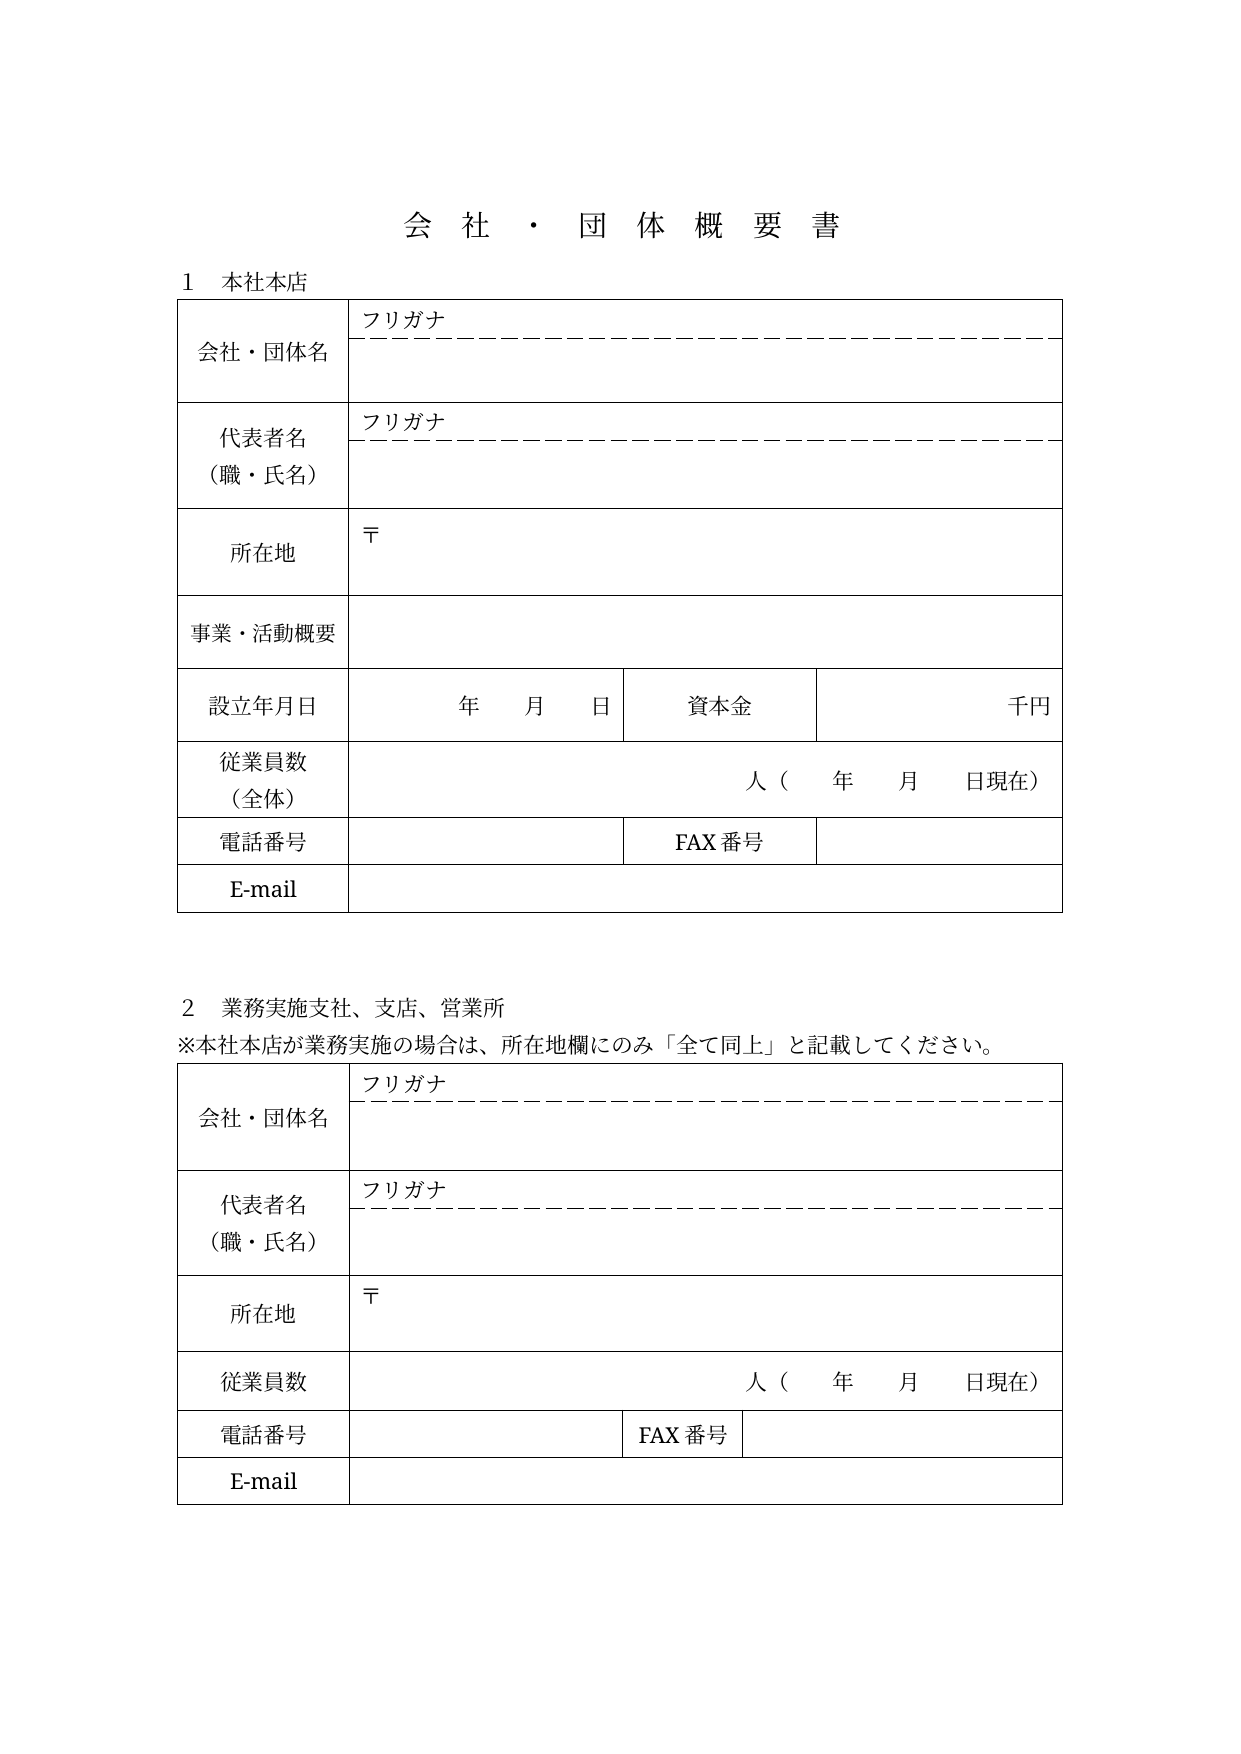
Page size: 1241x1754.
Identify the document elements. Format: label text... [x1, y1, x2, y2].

table_header フリガナ [349, 300, 1062, 338]
table_cell 所在地 [178, 509, 348, 595]
table_cell E-mail [178, 1458, 349, 1504]
text ２ 業務実施支社、支店、営業所 [177, 988, 1063, 1025]
table_cell [349, 818, 623, 864]
table_cell FAX番号 [624, 818, 816, 864]
text １ 本社本店 [177, 262, 1063, 299]
table_cell 電話番号 [178, 1411, 349, 1457]
table_cell 従業員数 [178, 1352, 349, 1409]
table_cell 設立年月日 [178, 669, 348, 741]
table_cell 代表者名 （職・氏名） [178, 1171, 349, 1275]
table_cell 所在地 [178, 1276, 349, 1351]
table_cell E-mail [178, 865, 348, 912]
table_cell [350, 1458, 1062, 1504]
table_cell [817, 818, 1062, 864]
table_cell [350, 1208, 1062, 1275]
table_cell 従業員数 （全体） [178, 742, 348, 817]
table_cell [349, 440, 1062, 508]
table_cell [349, 596, 1062, 668]
table_header 会社・団体名 [178, 300, 348, 402]
table_cell 電話番号 [178, 818, 348, 864]
table_cell 〒 [349, 509, 1062, 595]
text 会 社 ・ 団 体 概 要 書 [221, 187, 993, 262]
table_cell 千円 [817, 669, 1062, 741]
text ※本社本店が業務実施の場合は、所在地欄にのみ「全て同上」と記載してください。 [177, 1025, 1063, 1063]
table_cell 年 月 日 [349, 669, 623, 741]
table_cell 資本金 [624, 669, 816, 741]
table_cell 事業・活動概要 [178, 596, 348, 668]
table_cell 〒 [350, 1276, 1062, 1351]
table_cell [349, 338, 1062, 402]
table_cell FAX番号 [623, 1411, 742, 1457]
table_cell 代表者名 （職・氏名） [178, 403, 348, 508]
table_cell [743, 1411, 1062, 1457]
table_cell [349, 865, 1062, 912]
table_cell [350, 1411, 622, 1457]
table_cell フリガナ [350, 1171, 1062, 1208]
table_header フリガナ [350, 1064, 1062, 1101]
table_cell [350, 1101, 1062, 1169]
table_cell フリガナ [349, 403, 1062, 440]
table_header 会社・団体名 [178, 1064, 349, 1169]
table_cell 人（ 年 月 日現在） [349, 742, 1062, 817]
table_cell 人（ 年 月 日現在） [350, 1352, 1062, 1409]
